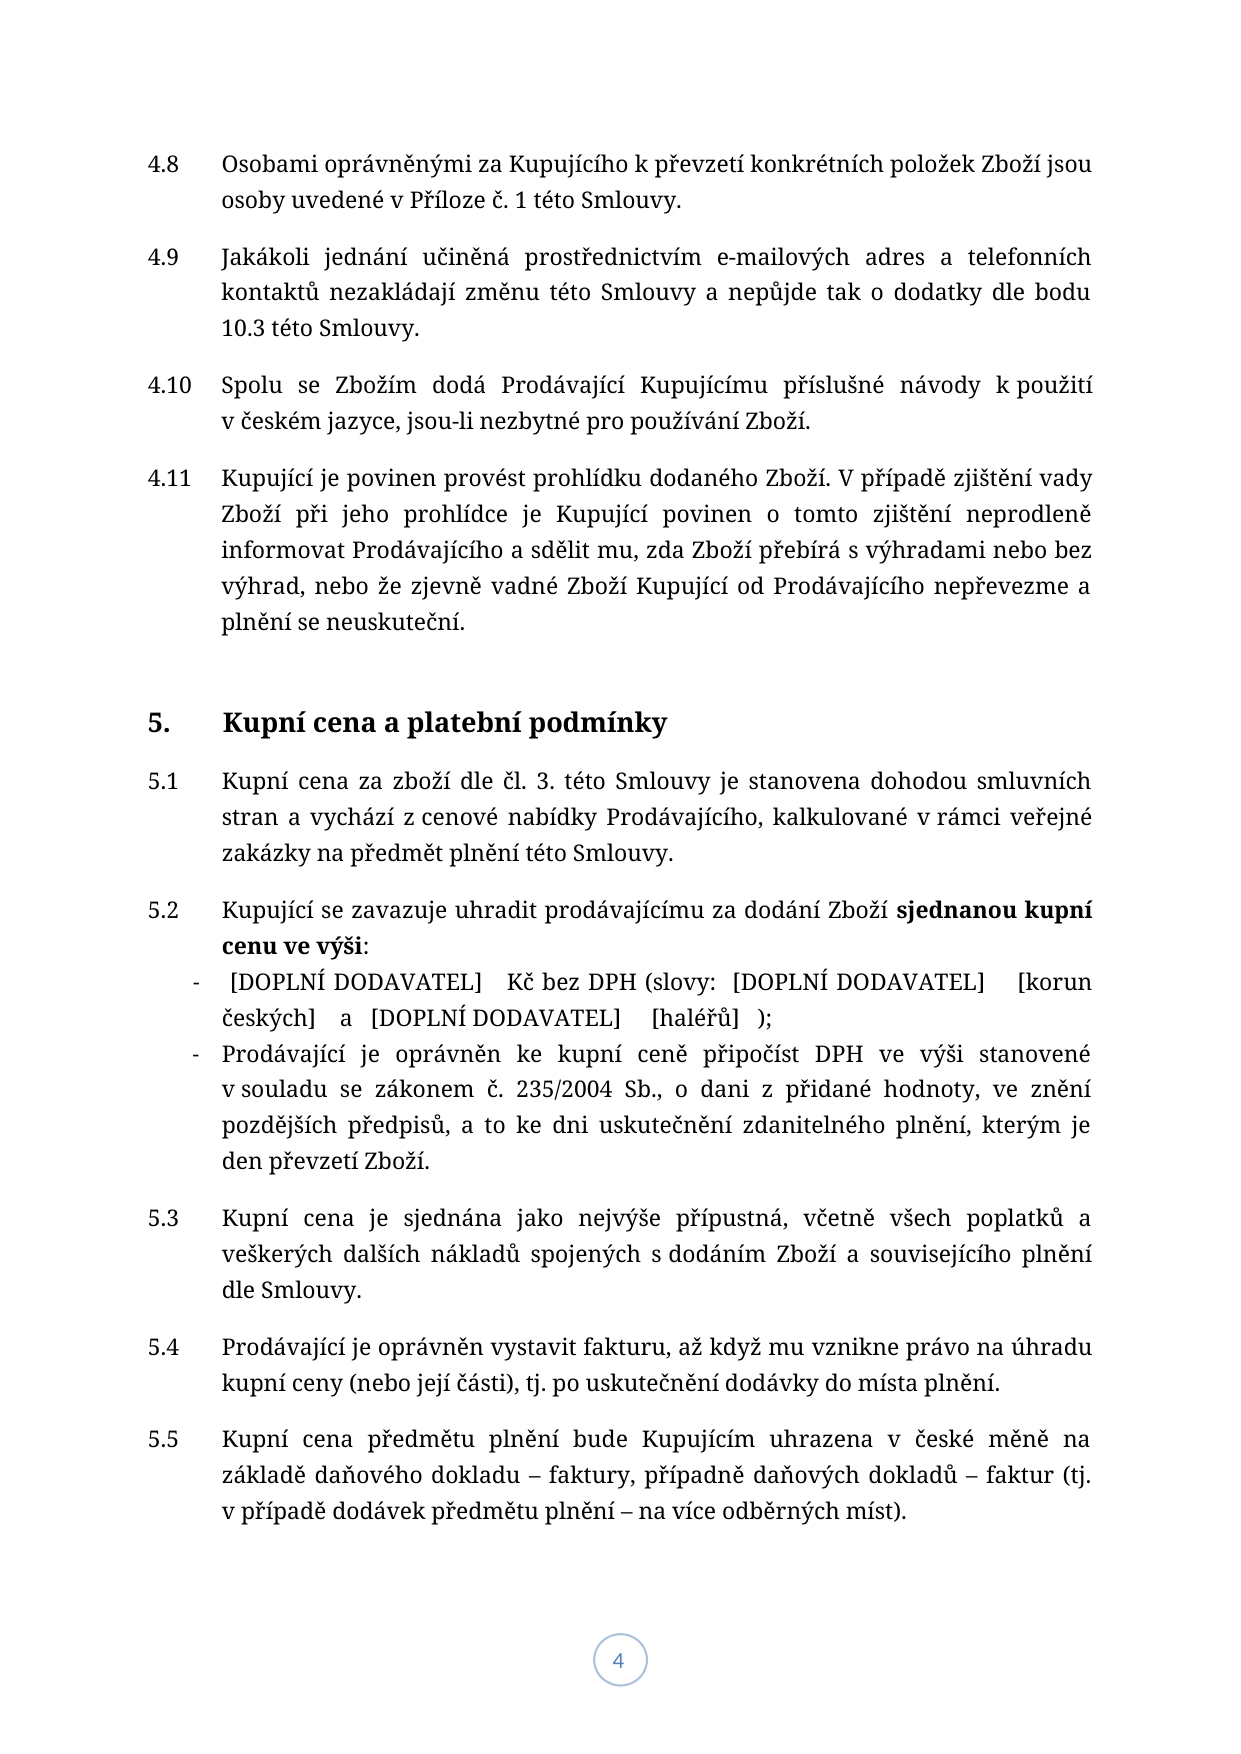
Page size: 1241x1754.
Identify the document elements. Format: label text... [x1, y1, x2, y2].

list Prodávající je oprávněn ke kupní ceně připočíst DPH ve výši stanovené v souladu se zákonem č. 235/2004 Sb., o dani z přidané hodnoty, ve znění pozdějších předpisů, a to ke dni uskutečnění zdanitelného plnění, kterým je den převzetí Zboží. [192, 1037, 1092, 1177]
list Kupní cena je sjednána jako nejvýše přípustná, včetně všech poplatků a veškerých dalších nákladů spojených s dodáním Zboží a souvisejícího plnění dle Smlouvy. [148, 1202, 1092, 1305]
list Prodávající je oprávněn vystavit fakturu, až když mu vznikne právo na úhradu kupní ceny (nebo její části), tj. po uskutečnění dodávky do místa plnění. [148, 1331, 1092, 1398]
list Kupující se zavazuje uhradit prodávajícímu za dodání Zboží sjednanou kupní cenu ve výši: [148, 894, 1092, 961]
list Osobami oprávněnými za Kupujícího k převzetí konkrétních položek Zboží jsou osoby uvedené v Příloze č. 1 této Smlouvy. [148, 148, 1092, 215]
list Kupní cena za zboží dle čl. 3. této Smlouvy je stanovena dohodou smluvních stran a vychází z cenové nabídky Prodávajícího, kalkulované v rámci veřejné zakázky na předmět plnění této Smlouvy. [148, 765, 1092, 868]
list [DOPLNÍ DODAVATEL] Kč bez DPH (slovy: [DOPLNÍ DODAVATEL] [korun českých] a [DOPLNÍ DODAVATEL] [haléřů] ); [193, 966, 1092, 1033]
list Kupující je povinen provést prohlídku dodaného Zboží. V případě zjištění vady Zboží při jeho prohlídce je Kupující povinen o tomto zjištění neprodleně informovat Prodávajícího a sdělit mu, zda Zboží přebírá s výhradami nebo bez výhrad, nebo že zjevně vadné Zboží Kupující od Prodávajícího nepřevezme a plnění se neuskuteční. [148, 462, 1092, 637]
list Jakákoli jednání učiněná prostřednictvím e-mailových adres a telefonních kontaktů nezakládají změnu této Smlouvy a nepůjde tak o dodatky dle bodu 10.3 této Smlouvy. [148, 240, 1092, 343]
list Kupní cena předmětu plnění bude Kupujícím uhrazena v české měně na základě daňového dokladu – faktury, případně daňových dokladů – faktur (tj. v případě dodávek předmětu plnění – na více odběrných míst). [148, 1423, 1092, 1527]
list Spolu se Zbožím dodá Prodávající Kupujícímu příslušné návody k použití v českém jazyce, jsou-li nezbytné pro používání Zboží. [148, 369, 1092, 436]
list Kupní cena a platební podmínky [148, 704, 1092, 741]
